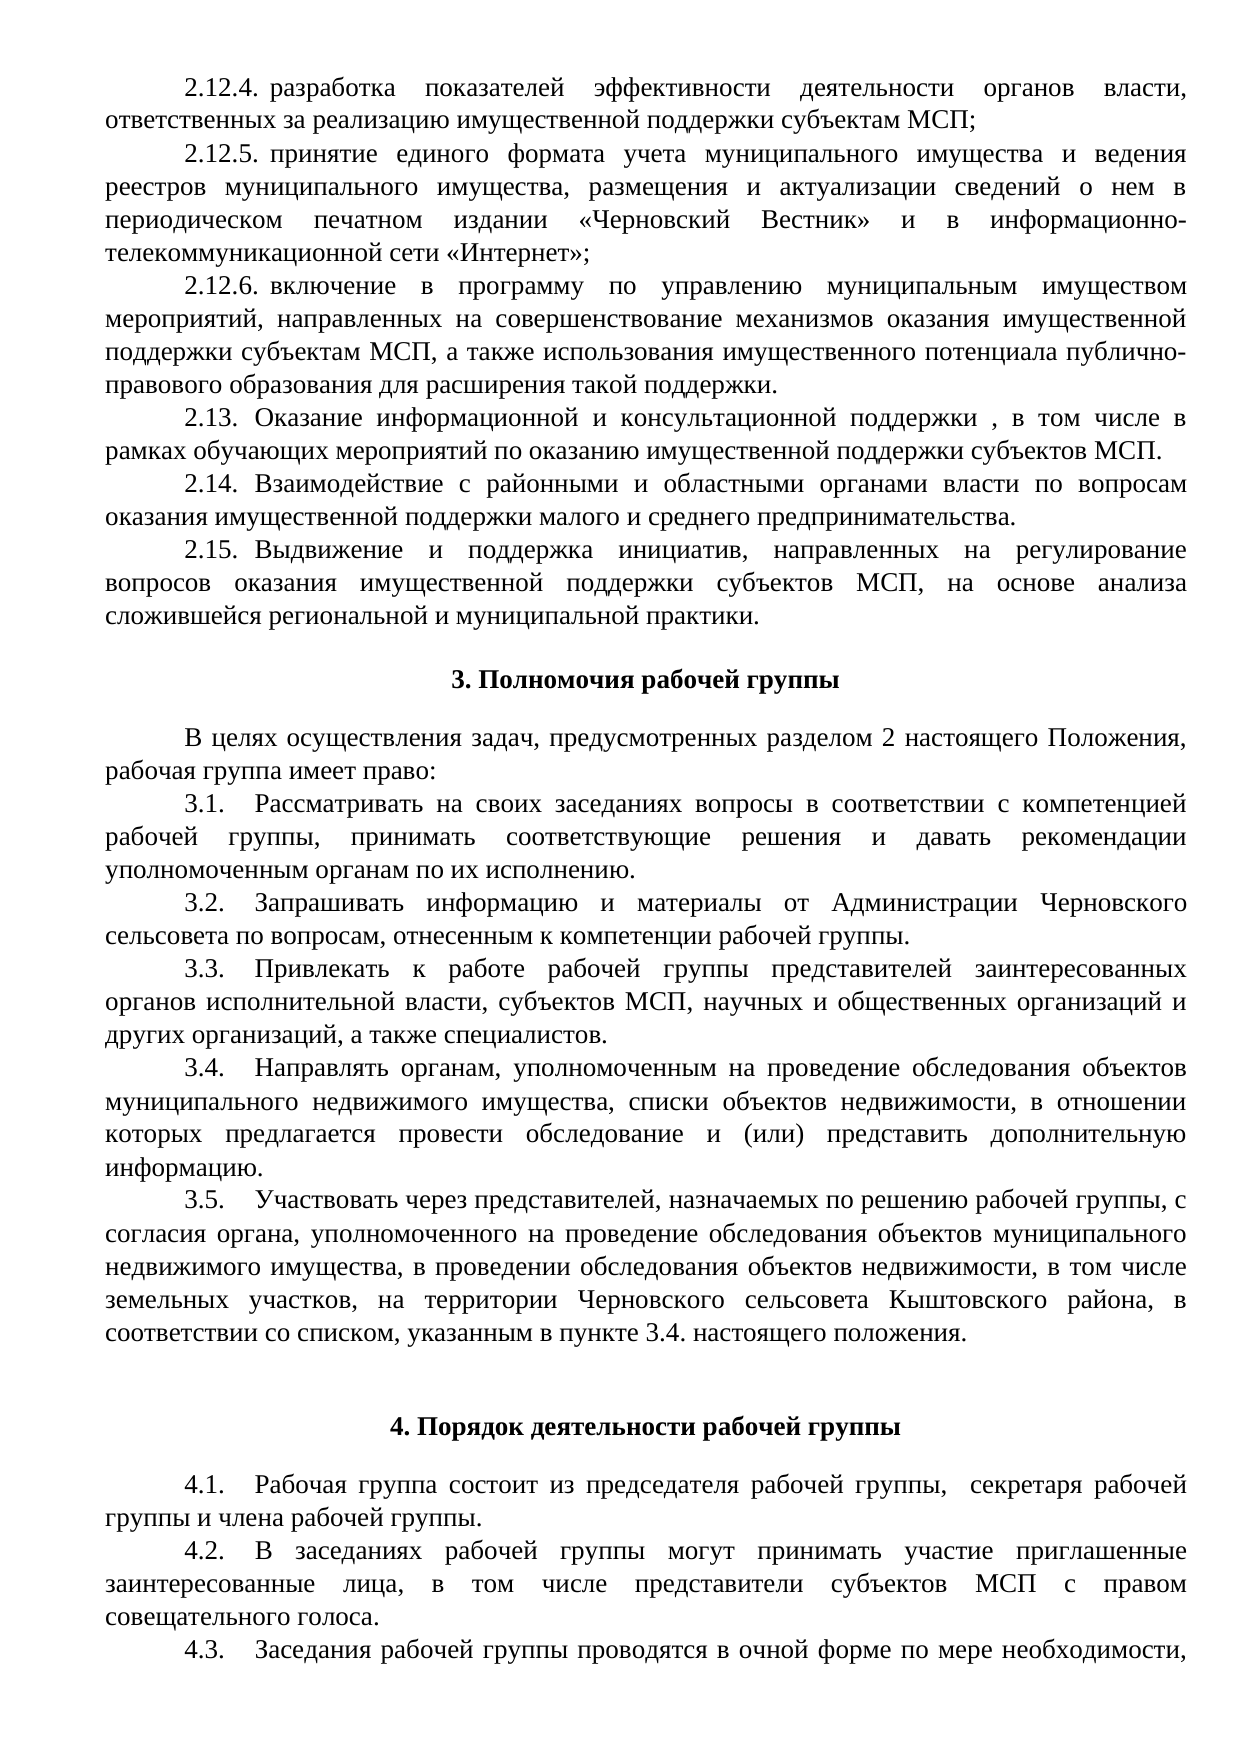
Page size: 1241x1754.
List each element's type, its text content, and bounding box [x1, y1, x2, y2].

list Привлекать к работе рабочей группы представителей заинтересованных органов исполнительной власти, субъектов МСП, научных и общественных организаций и других организаций, а также специалистов. [105, 951, 1188, 1051]
list Запрашивать информацию и материалы от Администрации Черновского сельсовета по вопросам, отнесенным к компетенции рабочей группы. [105, 885, 1188, 951]
list разработка показателей эффективности деятельности органов власти, ответственных за реализацию имущественной поддержки субъектам МСП; [105, 69, 1188, 136]
list Рассматривать на своих заседаниях вопросы в соответствии с компетенцией рабочей группы, принимать соответствующие решения и давать рекомендации уполномоченным органам по их исполнению. [105, 786, 1188, 885]
list Взаимодействие с районными и областными органами власти по вопросам оказания имущественной поддержки малого и среднего предпринимательства. [105, 466, 1188, 532]
list Участвовать через представителей, назначаемых по решению рабочей группы, с согласия органа, уполномоченного на проведение обследования объектов муниципального недвижимого имущества, в проведении обследования объектов недвижимости, в том числе земельных участков, на территории Черновского сельсовета Кыштовского района, в соответствии со списком, указанным в пункте 3.4. настоящего положения. [105, 1183, 1188, 1348]
list Выдвижение и поддержка инициатив, направленных на регулирование вопросов оказания имущественной поддержки субъектов МСП, на основе анализа сложившейся региональной и муниципальной практики. [105, 532, 1188, 631]
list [105, 1632, 1188, 1665]
list принятие единого формата учета муниципального имущества и ведения реестров муниципального имущества, размещения и актуализации сведений о нем в периодическом печатном издании «Черновский Вестник» и в информационно-телекоммуникационной сети «Интернет»; [105, 136, 1188, 268]
list Оказание информационной и консультационной поддержки , в том числе в рамках обучающих мероприятий по оказанию имущественной поддержки субъектов МСП. [105, 400, 1188, 466]
list Рабочая группа состоит из председателя рабочей группы, секретаря рабочей группы и члена рабочей группы. [105, 1467, 1188, 1533]
list включение в программу по управлению муниципальным имуществом мероприятий, направленных на совершенствование механизмов оказания имущественной поддержки субъектам МСП, а также использования имущественного потенциала публично-правового образования для расширения такой поддержки. [105, 268, 1188, 400]
list Направлять органам, уполномоченным на проведение обследования объектов муниципального недвижимого имущества, списки объектов недвижимости, в отношении которых предлагается провести обследование и (или) представить дополнительную информацию. [105, 1051, 1188, 1183]
text В целях осуществления задач, предусмотренных разделом 2 настоящего Положения, рабочая группа имеет право: [105, 720, 1188, 786]
text 3. Полномочия рабочей группы [105, 667, 1186, 694]
list В заседаниях рабочей группы могут принимать участие приглашенные заинтересованные лица, в том числе представители субъектов МСП с правом совещательного голоса. [105, 1533, 1188, 1632]
text 4. Порядок деятельности рабочей группы [105, 1414, 1186, 1441]
